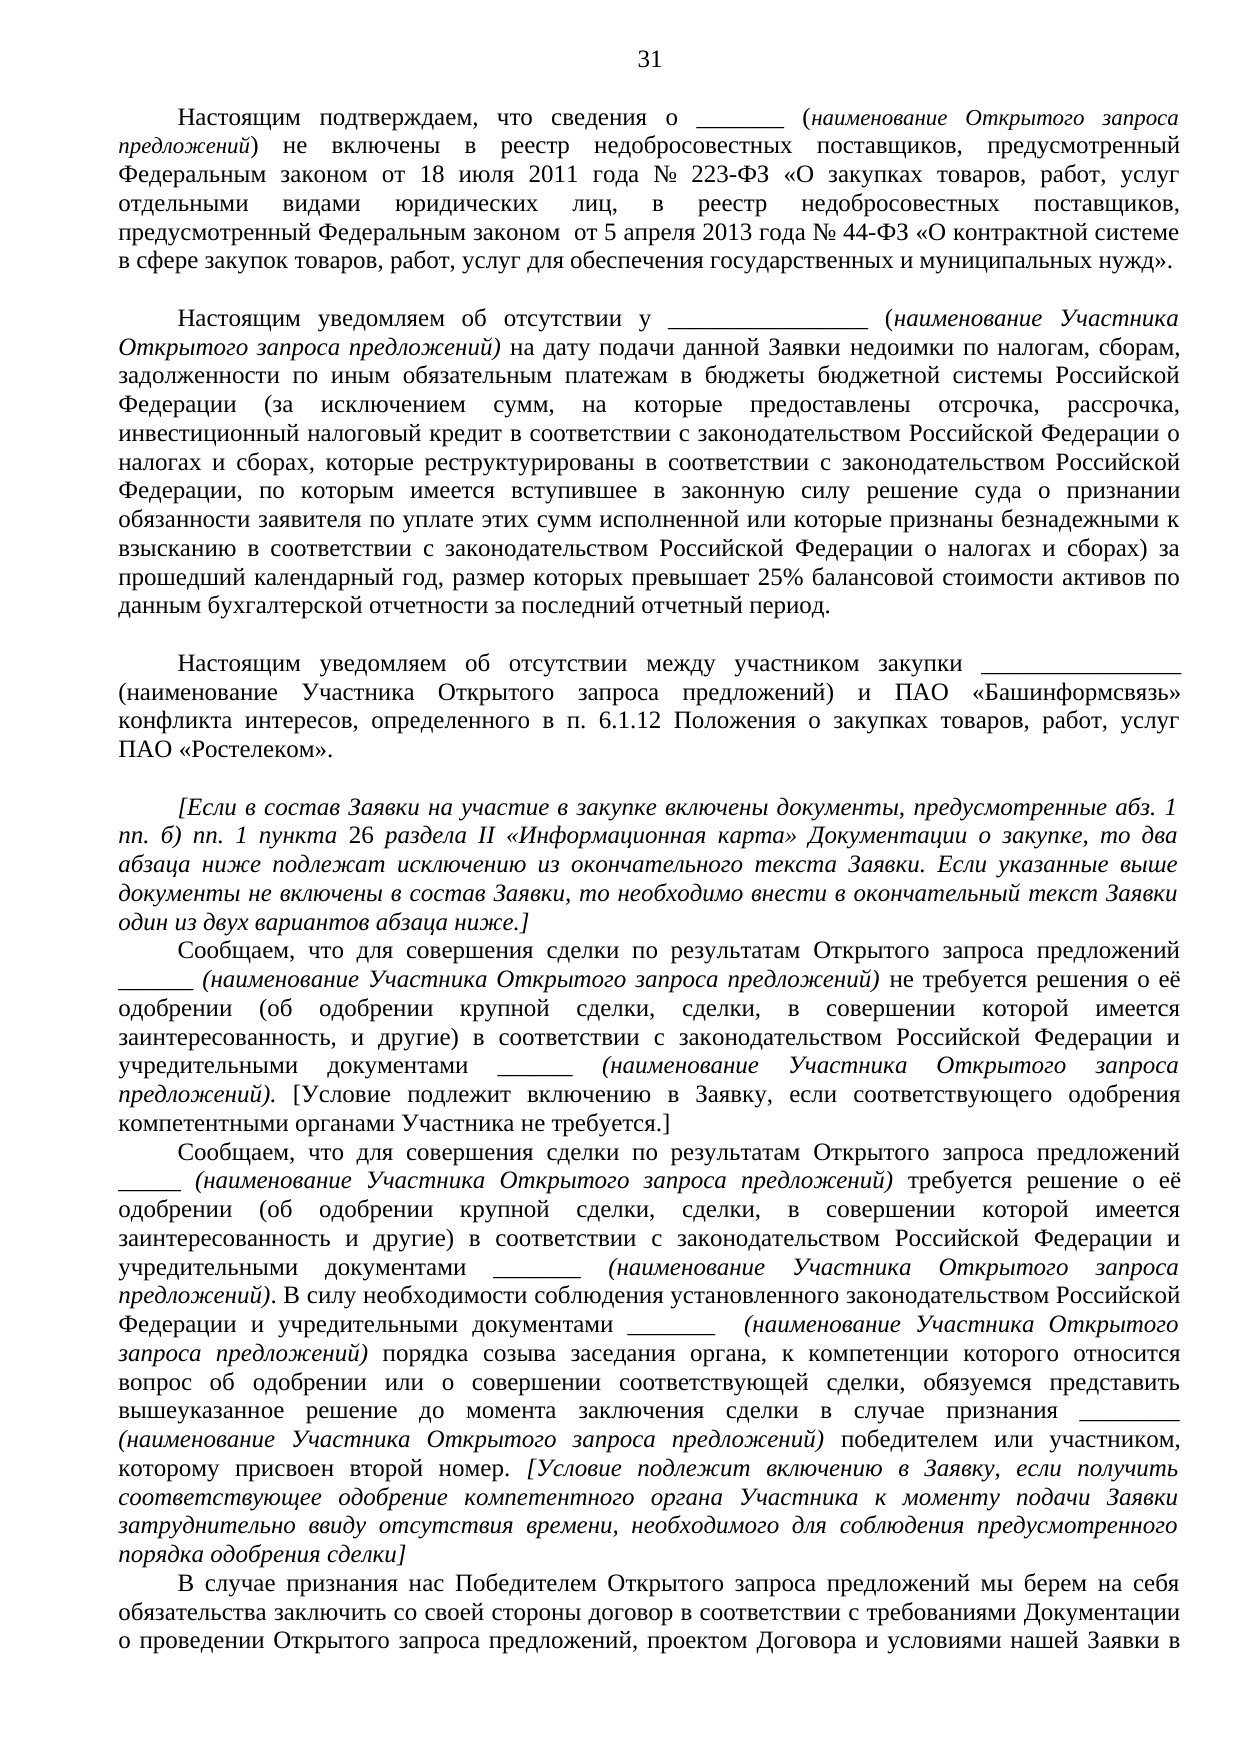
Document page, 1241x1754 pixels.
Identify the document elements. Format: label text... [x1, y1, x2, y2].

text Настоящим подтверждаем, что сведения о _______ (наименование Открытого запроса предложений) не включены в реестр недобросовестных поставщиков, предусмотренный Федеральным законом от 18 июля 2011 года № 223-ФЗ «О закупках товаров, работ, услуг отдельными видами юридических лиц, в реестр недобросовестных поставщиков, предусмотренный Федеральным законом от 5 апреля 2013 года № 44-ФЗ «О контрактной системе в сфере закупок товаров, работ, услуг для обеспечения государственных и муниципальных нужд». [118, 102, 1181, 274]
text [Если в состав Заявки на участие в закупке включены документы, предусмотренные абз. 1 пп. б) пп. 1 пункта 26 раздела II «Информационная карта» Документации о закупке, то два абзаца ниже подлежат исключению из окончательного текста Заявки. Если указанные выше документы не включены в состав Заявки, то необходимо внести в окончательный текст Заявки один из двух вариантов абзаца ниже.] [118, 792, 1181, 936]
text Настоящим уведомляем об отсутствии между участником закупки ________________ (наименование Участника Открытого запроса предложений) и ПАО «Башинформсвязь» конфликта интересов, определенного в п. 6.1.12 Положения о закупках товаров, работ, услуг ПАО «Ростелеком». [118, 648, 1181, 763]
text Настоящим уведомляем об отсутствии у ________________ (наименование Участника Открытого запроса предложений) на дату подачи данной Заявки недоимки по налогам, сборам, задолженности по иным обязательным платежам в бюджеты бюджетной системы Российской Федерации (за исключением сумм, на которые предоставлены отсрочка, рассрочка, инвестиционный налоговый кредит в соответствии с законодательством Российской Федерации о налогах и сборах, которые реструктурированы в соответствии с законодательством Российской Федерации, по которым имеется вступившее в законную силу решение суда о признании обязанности заявителя по уплате этих сумм исполненной или которые признаны безнадежными к взысканию в соответствии с законодательством Российской Федерации о налогах и сборах) за прошедший календарный год, размер которых превышает 25% балансовой стоимости активов по данным бухгалтерской отчетности за последний отчетный период. [118, 303, 1181, 619]
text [118, 1568, 1181, 1654]
text Сообщаем, что для совершения сделки по результатам Открытого запроса предложений _____ (наименование Участника Открытого запроса предложений) требуется решение о её одобрении (об одобрении крупной сделки, сделки, в совершении которой имеется заинтересованность и другие) в соответствии с законодательством Российской Федерации и учредительными документами _______ (наименование Участника Открытого запроса предложений). В силу необходимости соблюдения установленного законодательством Российской Федерации и учредительными документами _______ (наименование Участника Открытого запроса предложений) порядка созыва заседания органа, к компетенции которого относится вопрос об одобрении или о совершении соответствующей сделки, обязуемся представить вышеуказанное решение до момента заключения сделки в случае признания ________ (наименование Участника Открытого запроса предложений) победителем или участником, которому присвоен второй номер. [Условие подлежит включению в Заявку, если получить соответствующее одобрение компетентного органа Участника к моменту подачи Заявки затруднительно ввиду отсутствия времени, необходимого для соблюдения предусмотренного порядка одобрения сделки] [118, 1137, 1181, 1568]
text Сообщаем, что для совершения сделки по результатам Открытого запроса предложений ______ (наименование Участника Открытого запроса предложений) не требуется решения о её одобрении (об одобрении крупной сделки, сделки, в совершении которой имеется заинтересованность, и другие) в соответствии с законодательством Российской Федерации и учредительными документами ______ (наименование Участника Открытого запроса предложений). [Условие подлежит включению в Заявку, если соответствующего одобрения компетентными органами Участника не требуется.] [118, 936, 1181, 1137]
